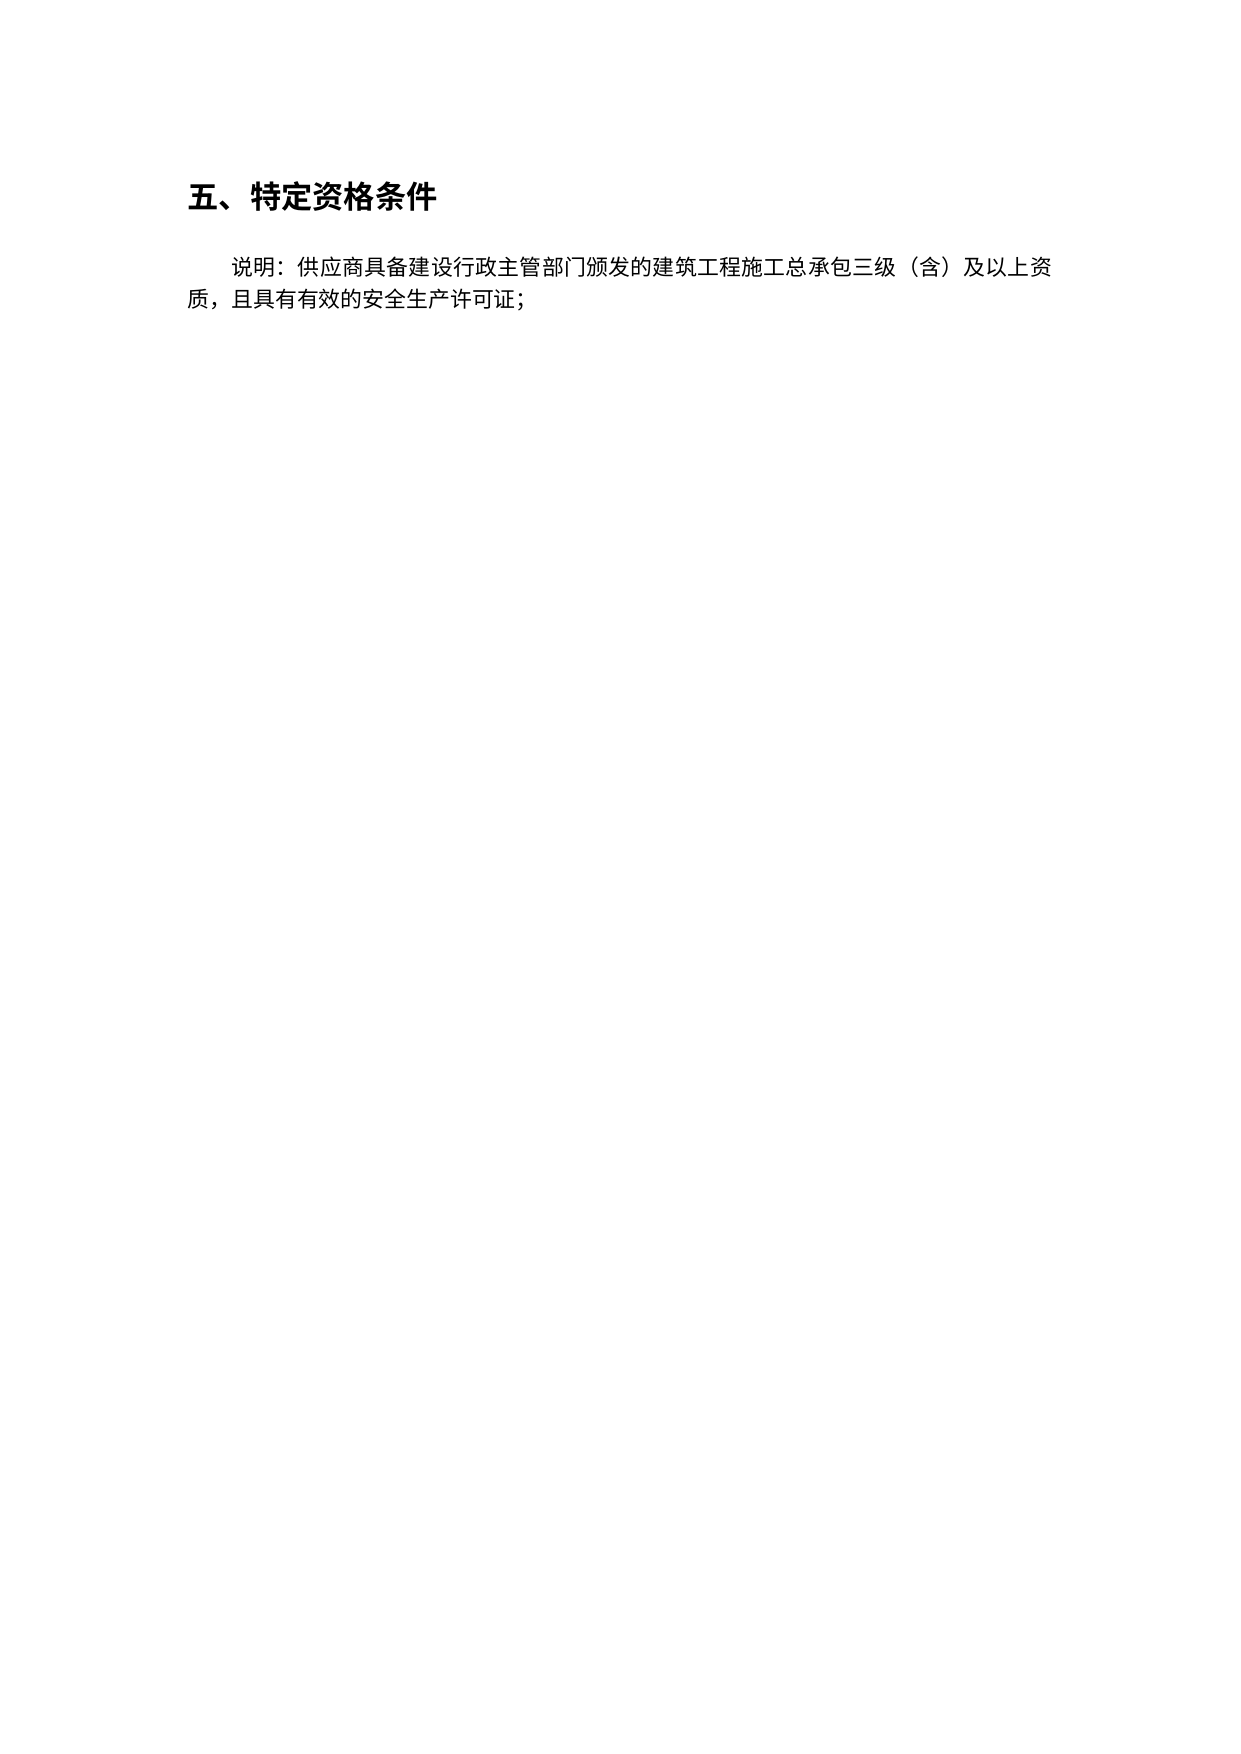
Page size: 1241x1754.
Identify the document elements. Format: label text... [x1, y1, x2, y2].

text 说明：供应商具备建设行政主管部门颁发的建筑工程施工总承包三级（含）及以上资质，且具有有效的安全生产许可证； [187, 249, 1053, 314]
text 五、特定资格条件 [187, 162, 1053, 227]
